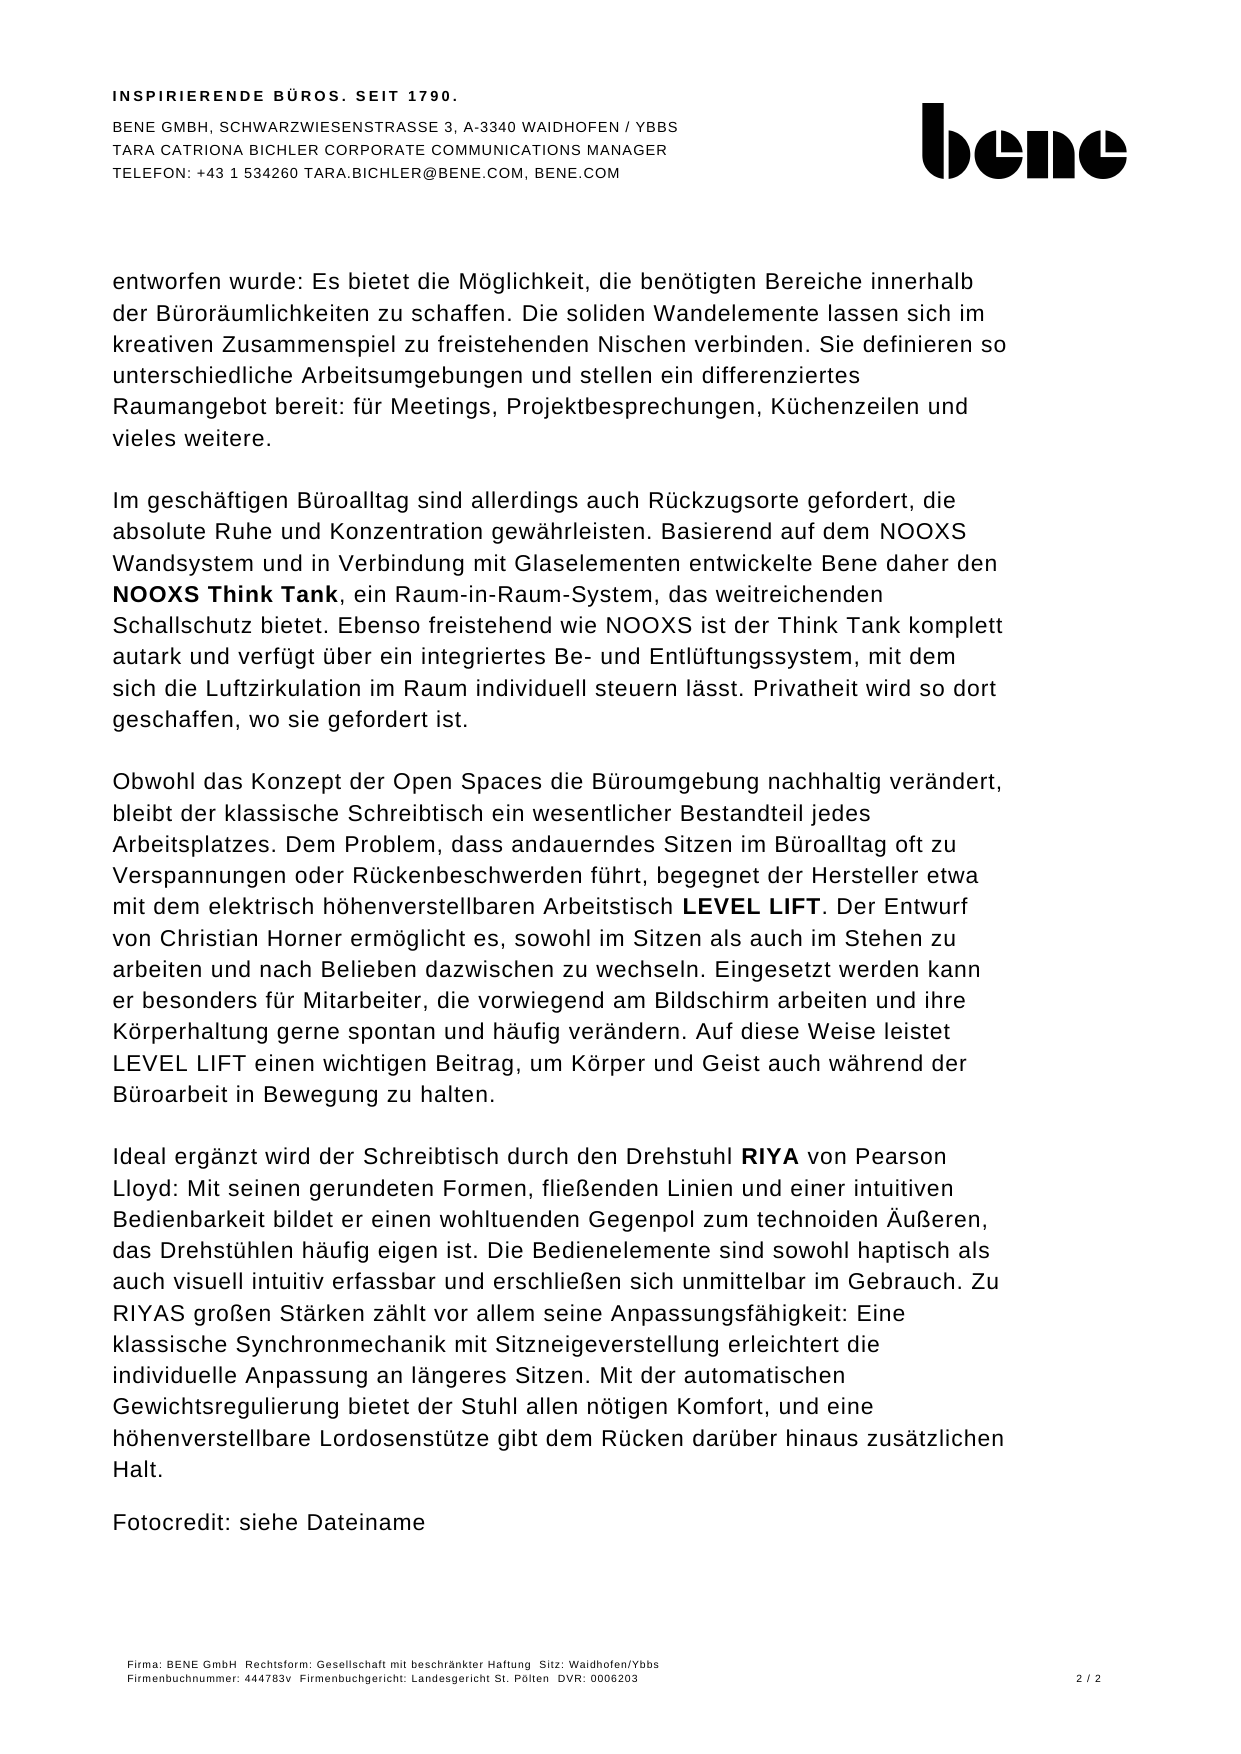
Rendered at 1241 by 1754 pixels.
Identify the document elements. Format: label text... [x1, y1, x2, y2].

text Fotocredit: siehe Dateiname [112, 1508, 1009, 1535]
picture [922, 103, 1127, 179]
text Obwohl das Konzept der Open Spaces die Büroumgebung nachhaltig verändert, bleibt der klassische Schreibtisch ein wesentlicher Bestandteil jedes Arbeitsplatzes. Dem Problem, dass andauerndes Sitzen im Büroalltag oft zu Verspannungen oder Rückenbeschwerden führt, begegnet der Hersteller etwa mit dem elektrisch höhenverstellbaren Arbeitstisch LEVEL LIFT. Der Entwurf von Christian Horner ermöglicht es, sowohl im Sitzen als auch im Stehen zu arbeiten und nach Belieben dazwischen zu wechseln. Eingesetzt werden kann er besonders für Mitarbeiter, die vorwiegend am Bildschirm arbeiten und ihre Körperhaltung gerne spontan und häufig verändern. Auf diese Weise leistet LEVEL LIFT einen wichtigen Beitrag, um Körper und Geist auch während der Büroarbeit in Bewegung zu halten. [112, 763, 1009, 1107]
text Im geschäftigen Büroalltag sind allerdings auch Rückzugsorte gefordert, die absolute Ruhe und Konzentration gewährleisten. Basierend auf dem NOOXS Wandsystem und in Verbindung mit Glaselementen entwickelte Bene daher den NOOXS Think Tank, ein Raum-in-Raum-System, das weitreichenden Schallschutz bietet. Ebenso freistehend wie NOOXS ist der Think Tank komplett autark und verfügt über ein integriertes Be- und Entlüftungssystem, mit dem sich die Luftzirkulation im Raum individuell steuern lässt. Privatheit wird so dort geschaffen, wo sie gefordert ist. [112, 482, 1009, 732]
text Ideal ergänzt wird der Schreibtisch durch den Drehstuhl RIYA von Pearson Lloyd: Mit seinen gerundeten Formen, fließenden Linien und einer intuitiven Bedienbarkeit bildet er einen wohltuenden Gegenpol zum technoiden Äußeren, das Drehstühlen häufig eigen ist. Die Bedienelemente sind sowohl haptisch als auch visuell intuitiv erfassbar und erschließen sich unmittelbar im Gebrauch. Zu RIYAS großen Stärken zählt vor allem seine Anpassungsfähigkeit: Eine klassische Synchronmechanik mit Sitzneigeverstellung erleichtert die individuelle Anpassung an längeres Sitzen. Mit der automatischen Gewichtsregulierung bietet der Stuhl allen nötigen Komfort, und eine höhenverstellbare Lordosenstütze gibt dem Rücken darüber hinaus zusätzlichen Halt. [112, 1138, 1009, 1482]
